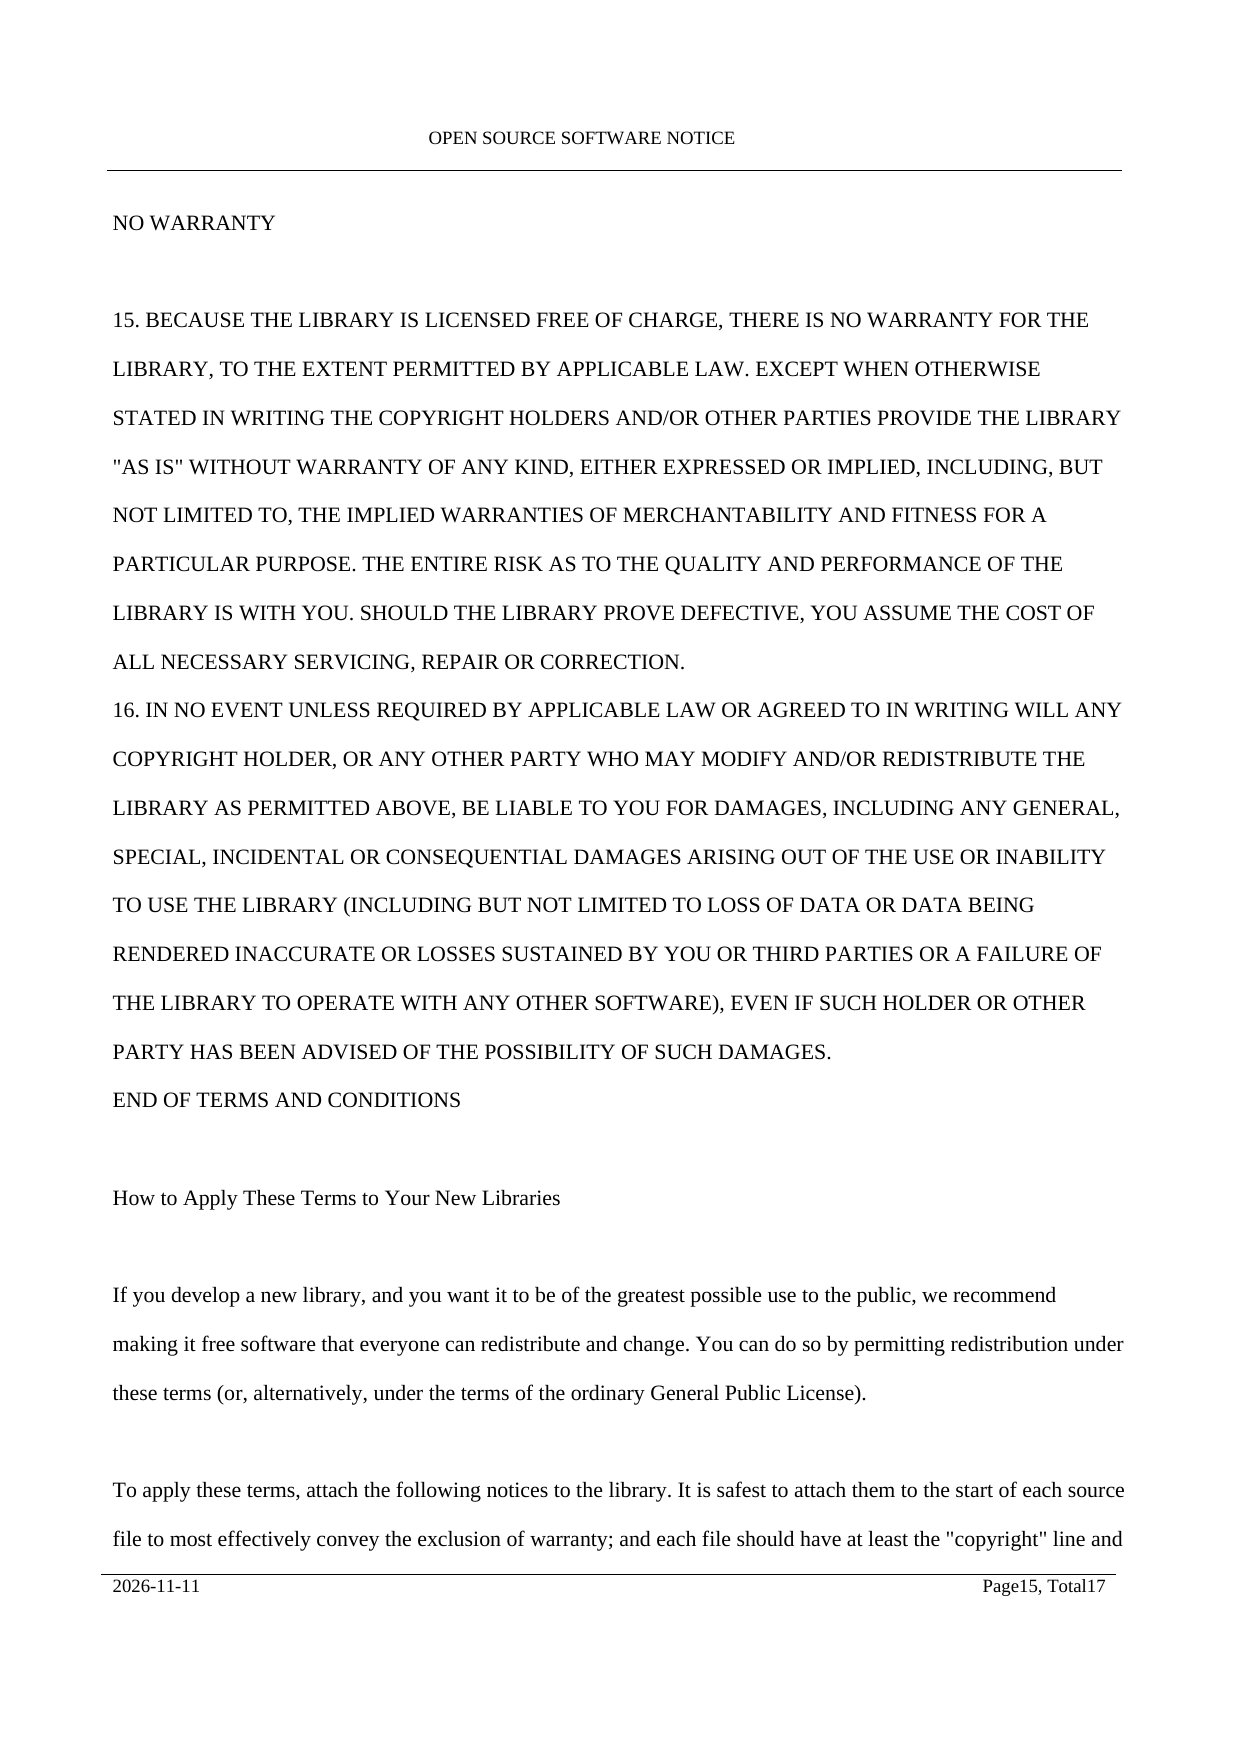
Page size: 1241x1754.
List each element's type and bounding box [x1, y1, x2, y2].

text [112, 206, 1128, 1555]
